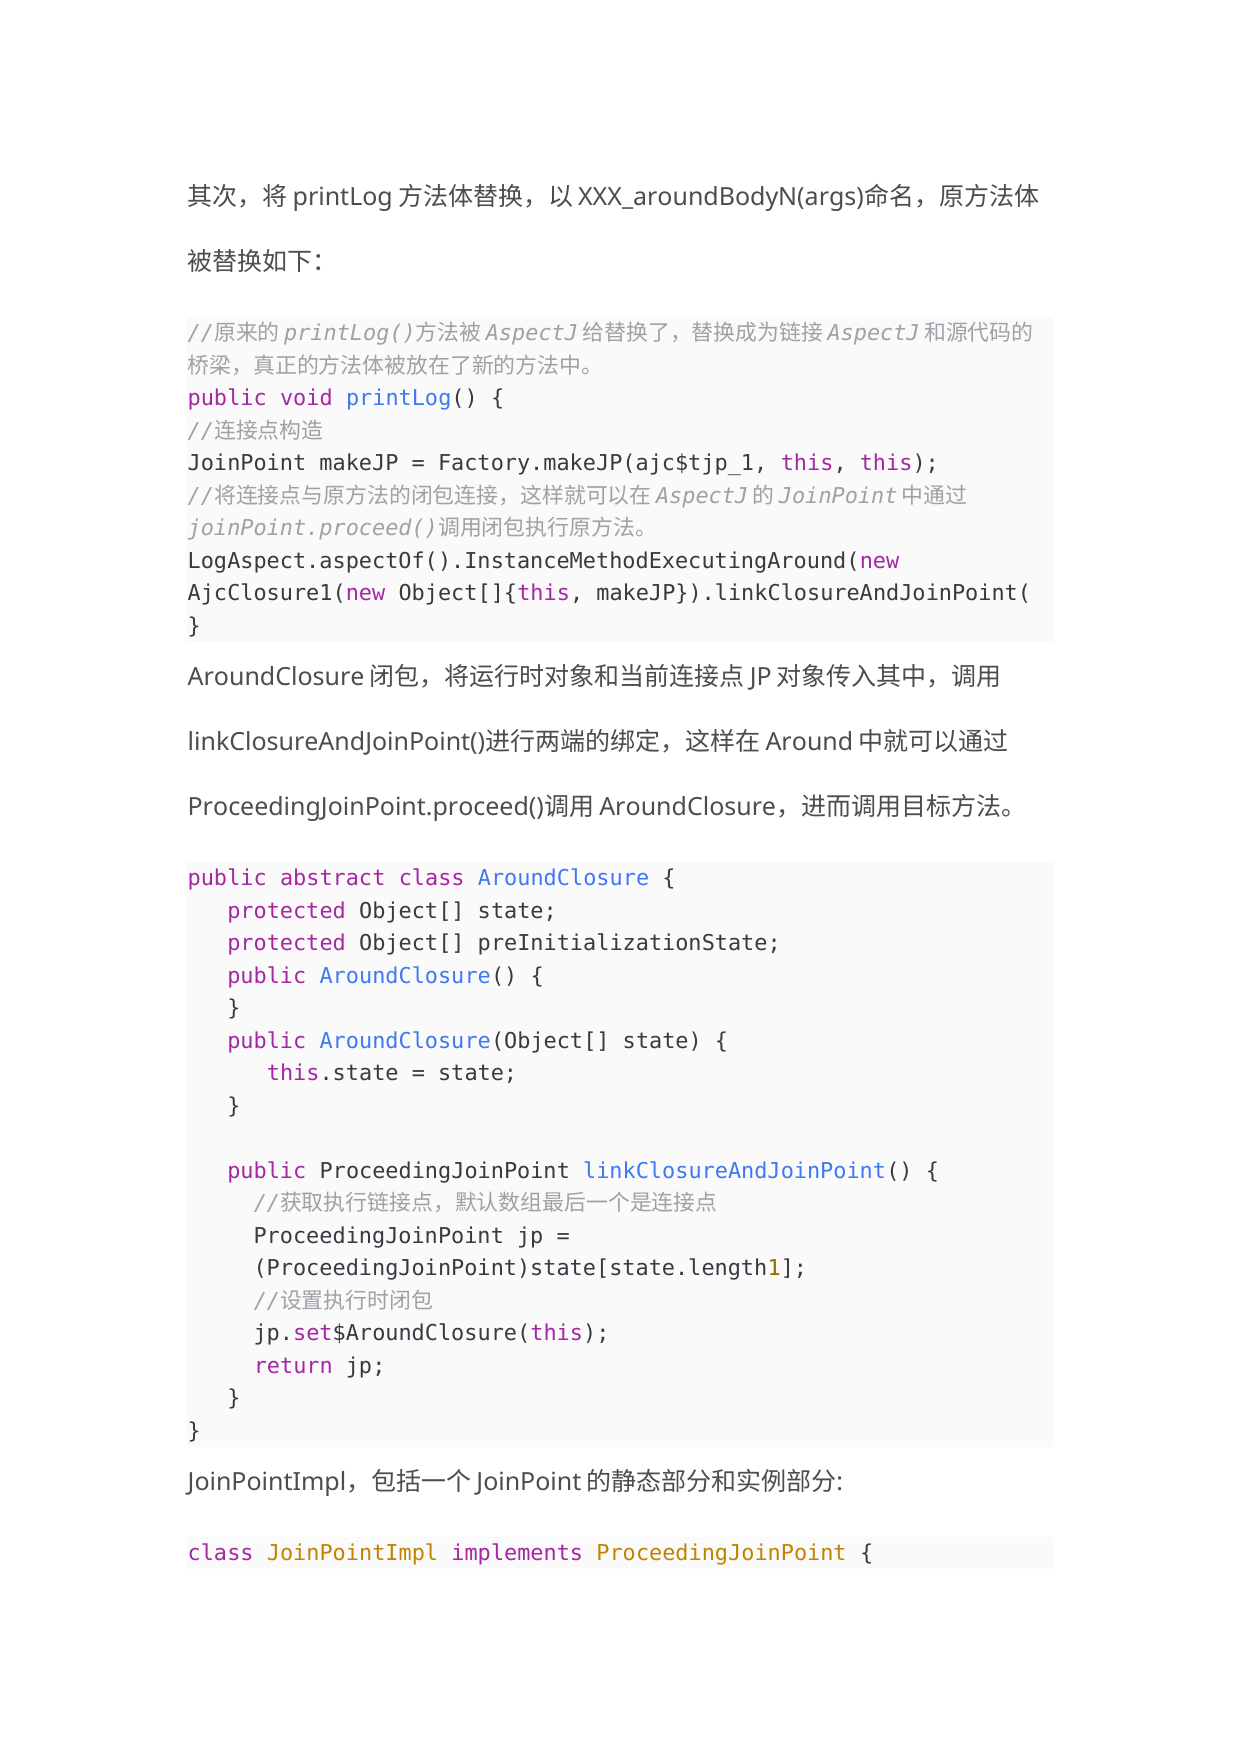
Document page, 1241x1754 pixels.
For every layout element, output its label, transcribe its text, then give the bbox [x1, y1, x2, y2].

text LogAspect.aspectOf().InstanceMethodExecutingAround(new AjcClosure1(new Object[]{this, makeJP}).linkClosureAndJoinPoint( [187, 544, 1053, 609]
text //连接点构造 [187, 414, 1053, 447]
text //将连接点与原方法的闭包连接，这样就可以在AspectJ的JoinPoint中通过joinPoint.proceed()调用闭包执行原方法。 [187, 479, 1053, 544]
text public abstract class AroundClosure { [187, 862, 1053, 894]
text } [187, 1382, 1053, 1414]
text this.state = state; [187, 1057, 1053, 1089]
text } [187, 609, 1053, 642]
text ProceedingJoinPoint jp = [187, 1219, 1053, 1252]
text 其次，将printLog方法体替换，以XXX_aroundBodyN(args)命名，原方法体被替换如下： [187, 162, 1053, 292]
text (ProceedingJoinPoint)state[state.length1]; [187, 1252, 1053, 1284]
text public AroundClosure() { [187, 959, 1053, 992]
text //设置执行时闭包 [187, 1284, 1053, 1317]
text public void printLog() { [187, 382, 1053, 414]
text JoinPointImpl，包括一个JoinPoint的静态部分和实例部分: [187, 1447, 1053, 1512]
text JoinPoint makeJP = Factory.makeJP(ajc$tjp_1, this, this); [187, 447, 1053, 479]
text //获取执行链接点，默认数组最后一个是连接点 [187, 1187, 1053, 1219]
text protected Object[] preInitializationState; [187, 927, 1053, 959]
text //原来的printLog()方法被AspectJ给替换了，替换成为链接AspectJ和源代码的桥梁，真正的方法体被放在了新的方法中。 [187, 317, 1053, 382]
text public AroundClosure(Object[] state) { [187, 1024, 1053, 1057]
text protected Object[] state; [187, 894, 1053, 927]
text } [187, 1414, 1053, 1447]
text class JoinPointImpl implements ProceedingJoinPoint { [187, 1537, 1053, 1569]
text } [187, 1089, 1053, 1122]
text AroundClosure闭包，将运行时对象和当前连接点JP对象传入其中，调用linkClosureAndJoinPoint()进行两端的绑定，这样在Around中就可以通过ProceedingJoinPoint.proceed()调用AroundClosure，进而调用目标方法。 [187, 642, 1053, 837]
text } [187, 992, 1053, 1024]
text return jp; [187, 1349, 1053, 1382]
text jp.set$AroundClosure(this); [187, 1317, 1053, 1349]
text public ProceedingJoinPoint linkClosureAndJoinPoint() { [187, 1154, 1053, 1187]
